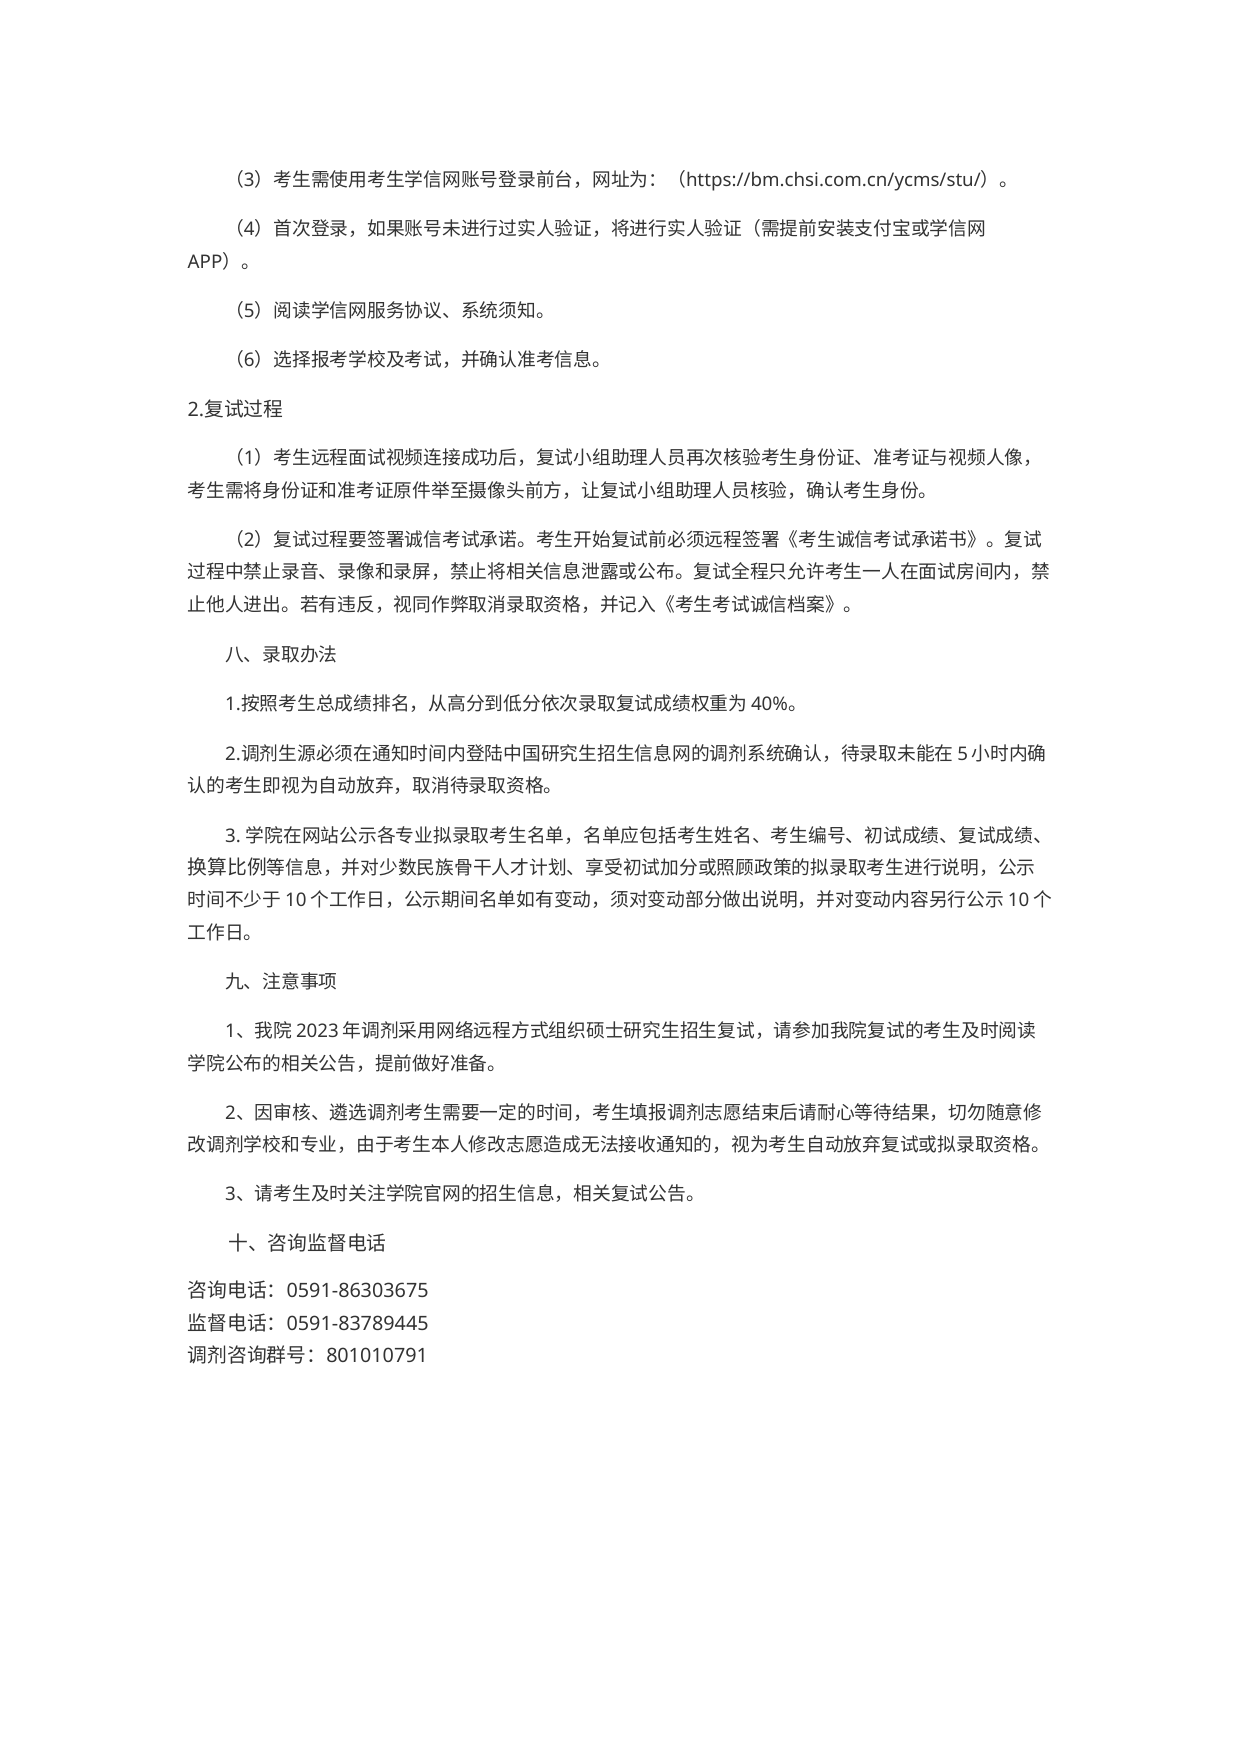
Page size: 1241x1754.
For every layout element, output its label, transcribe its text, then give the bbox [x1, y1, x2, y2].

text （2）复试过程要签署诚信考试承诺。考生开始复试前必须远程签署《考生诚信考试承诺书》。复试过程中禁止录音、录像和录屏，禁止将相关信息泄露或公布。复试全程只允许考生一人在面试房间内，禁止他人进出。若有违反，视同作弊取消录取资格，并记入《考生考试诚信档案》。 [187, 522, 1053, 619]
text 八、录取办法 [187, 637, 1053, 670]
text 1、我院2023年调剂采用网络远程方式组织硕士研究生招生复试，请参加我院复试的考生及时阅读学院公布的相关公告，提前做好准备。 [187, 1013, 1053, 1078]
text 3. 学院在网站公示各专业拟录取考生名单，名单应包括考生姓名、考生编号、初试成绩、复试成绩、换算比例等信息，并对少数民族骨干人才计划、享受初试加分或照顾政策的拟录取考生进行说明，公示时间不少于10个工作日，公示期间名单如有变动，须对变动部分做出说明，并对变动内容另行公示10个工作日。 [187, 817, 1053, 947]
text 十、咨询监督电话 [187, 1226, 1053, 1258]
text （6）选择报考学校及考试，并确认准考信息。 [187, 342, 1053, 374]
text 2.调剂生源必须在通知时间内登陆中国研究生招生信息网的调剂系统确认，待录取未能在5小时内确认的考生即视为自动放弃，取消待录取资格。 [187, 736, 1053, 801]
text （3）考生需使用考生学信网账号登录前台，网址为：（https://bm.chsi.com.cn/ycms/stu/）。 [187, 162, 1053, 194]
text （1）考生远程面试视频连接成功后，复试小组助理人员再次核验考生身份证、准考证与视频人像，考生需将身份证和准考证原件举至摄像头前方，让复试小组助理人员核验，确认考生身份。 [187, 440, 1053, 505]
text 3、请考生及时关注学院官网的招生信息，相关复试公告。 [187, 1176, 1053, 1209]
text 1.按照考生总成绩排名，从高分到低分依次录取复试成绩权重为40%。 [187, 686, 1053, 719]
text 九、注意事项 [187, 964, 1053, 996]
text 监督电话：0591-83789445 [187, 1305, 1053, 1338]
text 2、因审核、遴选调剂考生需要一定的时间，考生填报调剂志愿结束后请耐心等待结果，切勿随意修改调剂学校和专业，由于考生本人修改志愿造成无法接收通知的，视为考生自动放弃复试或拟录取资格。 [187, 1095, 1053, 1160]
text 2.复试过程 [187, 391, 1053, 424]
text （5）阅读学信网服务协议、系统须知。 [187, 293, 1053, 325]
text 调剂咨询群号：801010791 [187, 1338, 1053, 1370]
text （4）首次登录，如果账号未进行过实人验证，将进行实人验证（需提前安装支付宝或学信网 APP）。 [187, 211, 1053, 276]
text 咨询电话：0591-86303675 [187, 1273, 1053, 1305]
